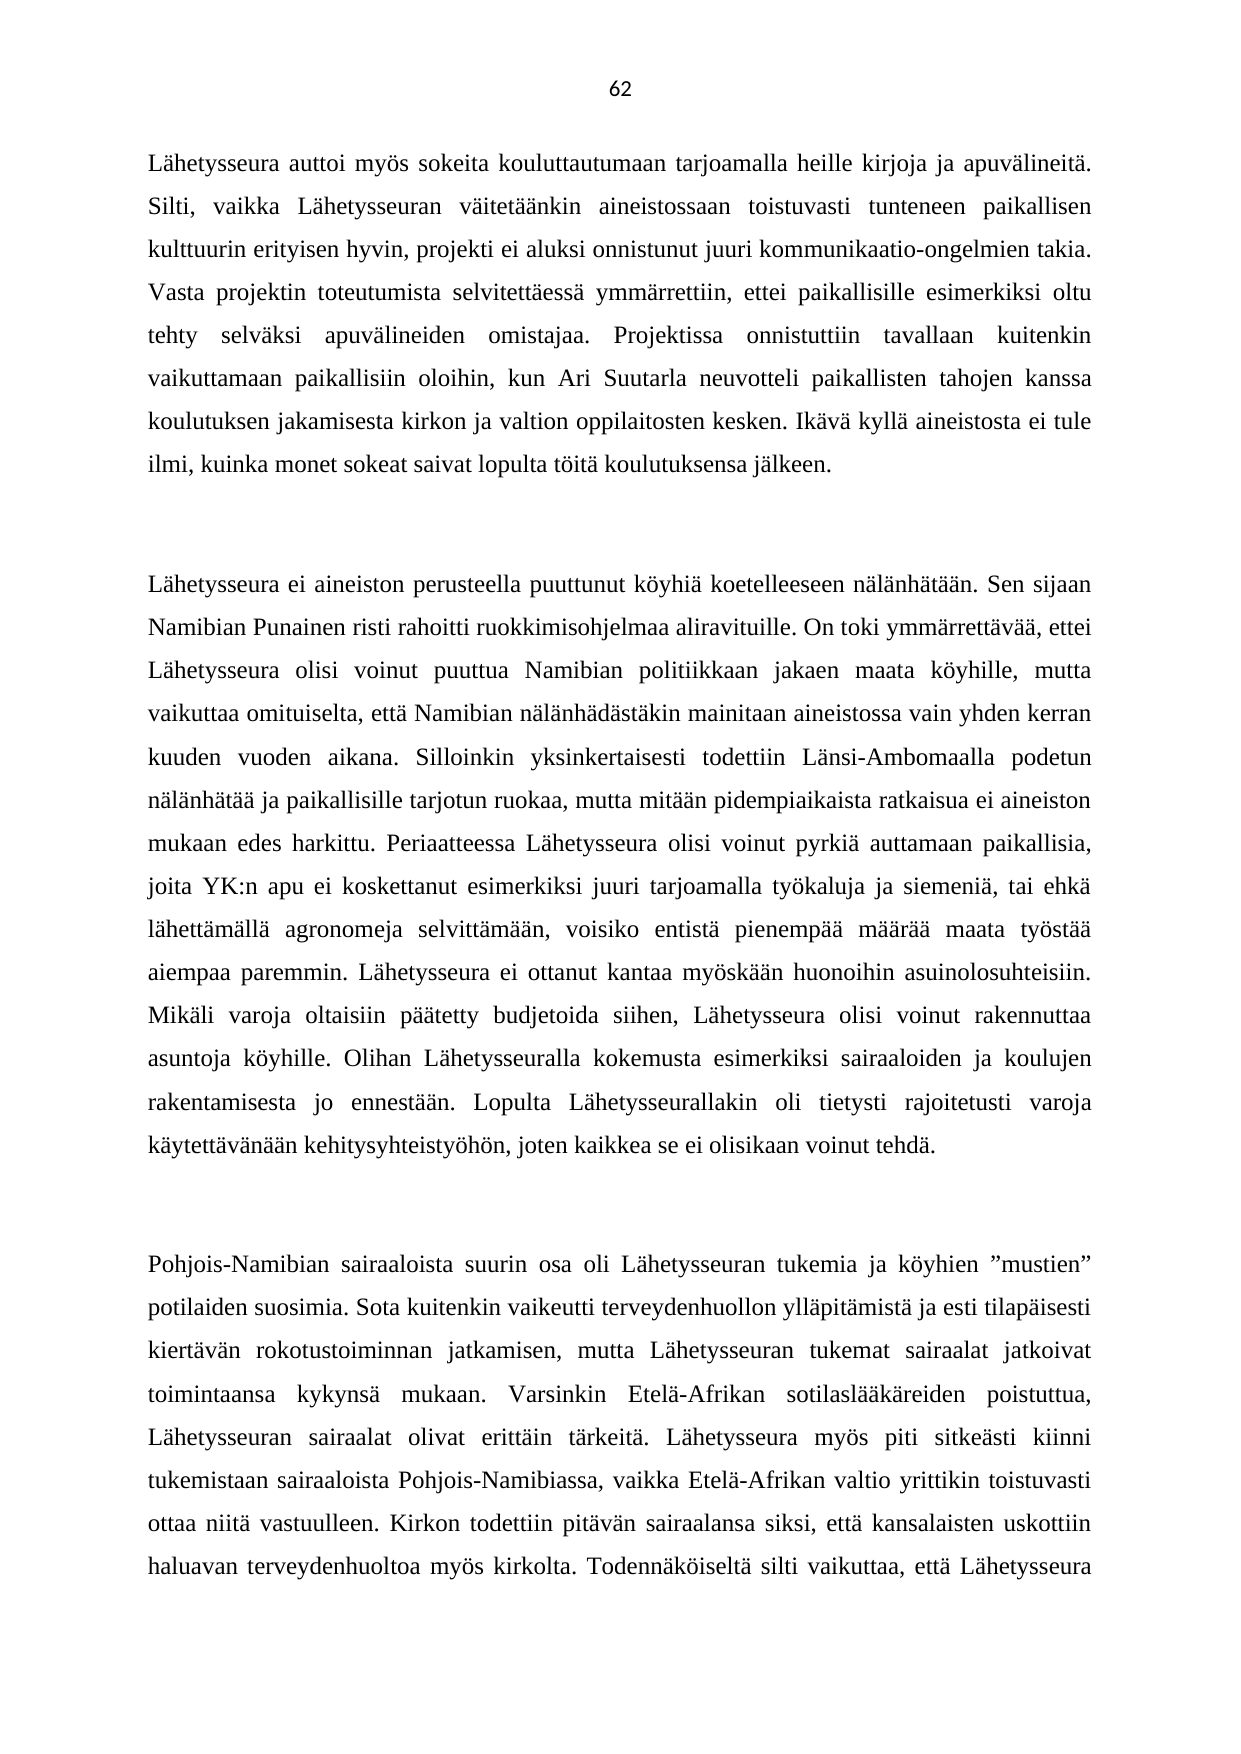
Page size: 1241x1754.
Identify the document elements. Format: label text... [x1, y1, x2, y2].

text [148, 1249, 1092, 1580]
text Lähetysseura ei aineiston perusteella puuttunut köyhiä koetelleeseen nälänhätään. Sen sijaan Namibian Punainen risti rahoitti ruokkimisohjelmaa aliravituille. On toki ymmärrettävää, ettei Lähetysseura olisi voinut puuttua Namibian politiikkaan jakaen maata köyhille, mutta vaikuttaa omituiselta, että Namibian nälänhädästäkin mainitaan aineistossa vain yhden kerran kuuden vuoden aikana. Silloinkin yksinkertaisesti todettiin Länsi-Ambomaalla podetun nälänhätää ja paikallisille tarjotun ruokaa, mutta mitään pidempiaikaista ratkaisua ei aineiston mukaan edes harkittu. Periaatteessa Lähetysseura olisi voinut pyrkiä auttamaan paikallisia, joita YK:n apu ei koskettanut esimerkiksi juuri tarjoamalla työkaluja ja siemeniä, tai ehkä lähettämällä agronomeja selvittämään, voisiko entistä pienempää määrää maata työstää aiempaa paremmin. Lähetysseura ei ottanut kantaa myöskään huonoihin asuinolosuhteisiin. Mikäli varoja oltaisiin päätetty budjetoida siihen, Lähetysseura olisi voinut rakennuttaa asuntoja köyhille. Olihan Lähetysseuralla kokemusta esimerkiksi sairaaloiden ja koulujen rakentamisesta jo ennestään. Lopulta Lähetysseurallakin oli tietysti rajoitetusti varoja käytettävänään kehitysyhteistyöhön, joten kaikkea se ei olisikaan voinut tehdä. [148, 569, 1092, 1158]
text Lähetysseura auttoi myös sokeita kouluttautumaan tarjoamalla heille kirjoja ja apuvälineitä. Silti, vaikka Lähetysseuran väitetäänkin aineistossaan toistuvasti tunteneen paikallisen kulttuurin erityisen hyvin, projekti ei aluksi onnistunut juuri kommunikaatio-ongelmien takia. Vasta projektin toteutumista selvitettäessä ymmärrettiin, ettei paikallisille esimerkiksi oltu tehty selväksi apuvälineiden omistajaa. Projektissa onnistuttiin tavallaan kuitenkin vaikuttamaan paikallisiin oloihin, kun Ari Suutarla neuvotteli paikallisten tahojen kanssa koulutuksen jakamisesta kirkon ja valtion oppilaitosten kesken. Ikävä kyllä aineistosta ei tule ilmi, kuinka monet sokeat saivat lopulta töitä koulutuksensa jälkeen. [148, 148, 1092, 478]
